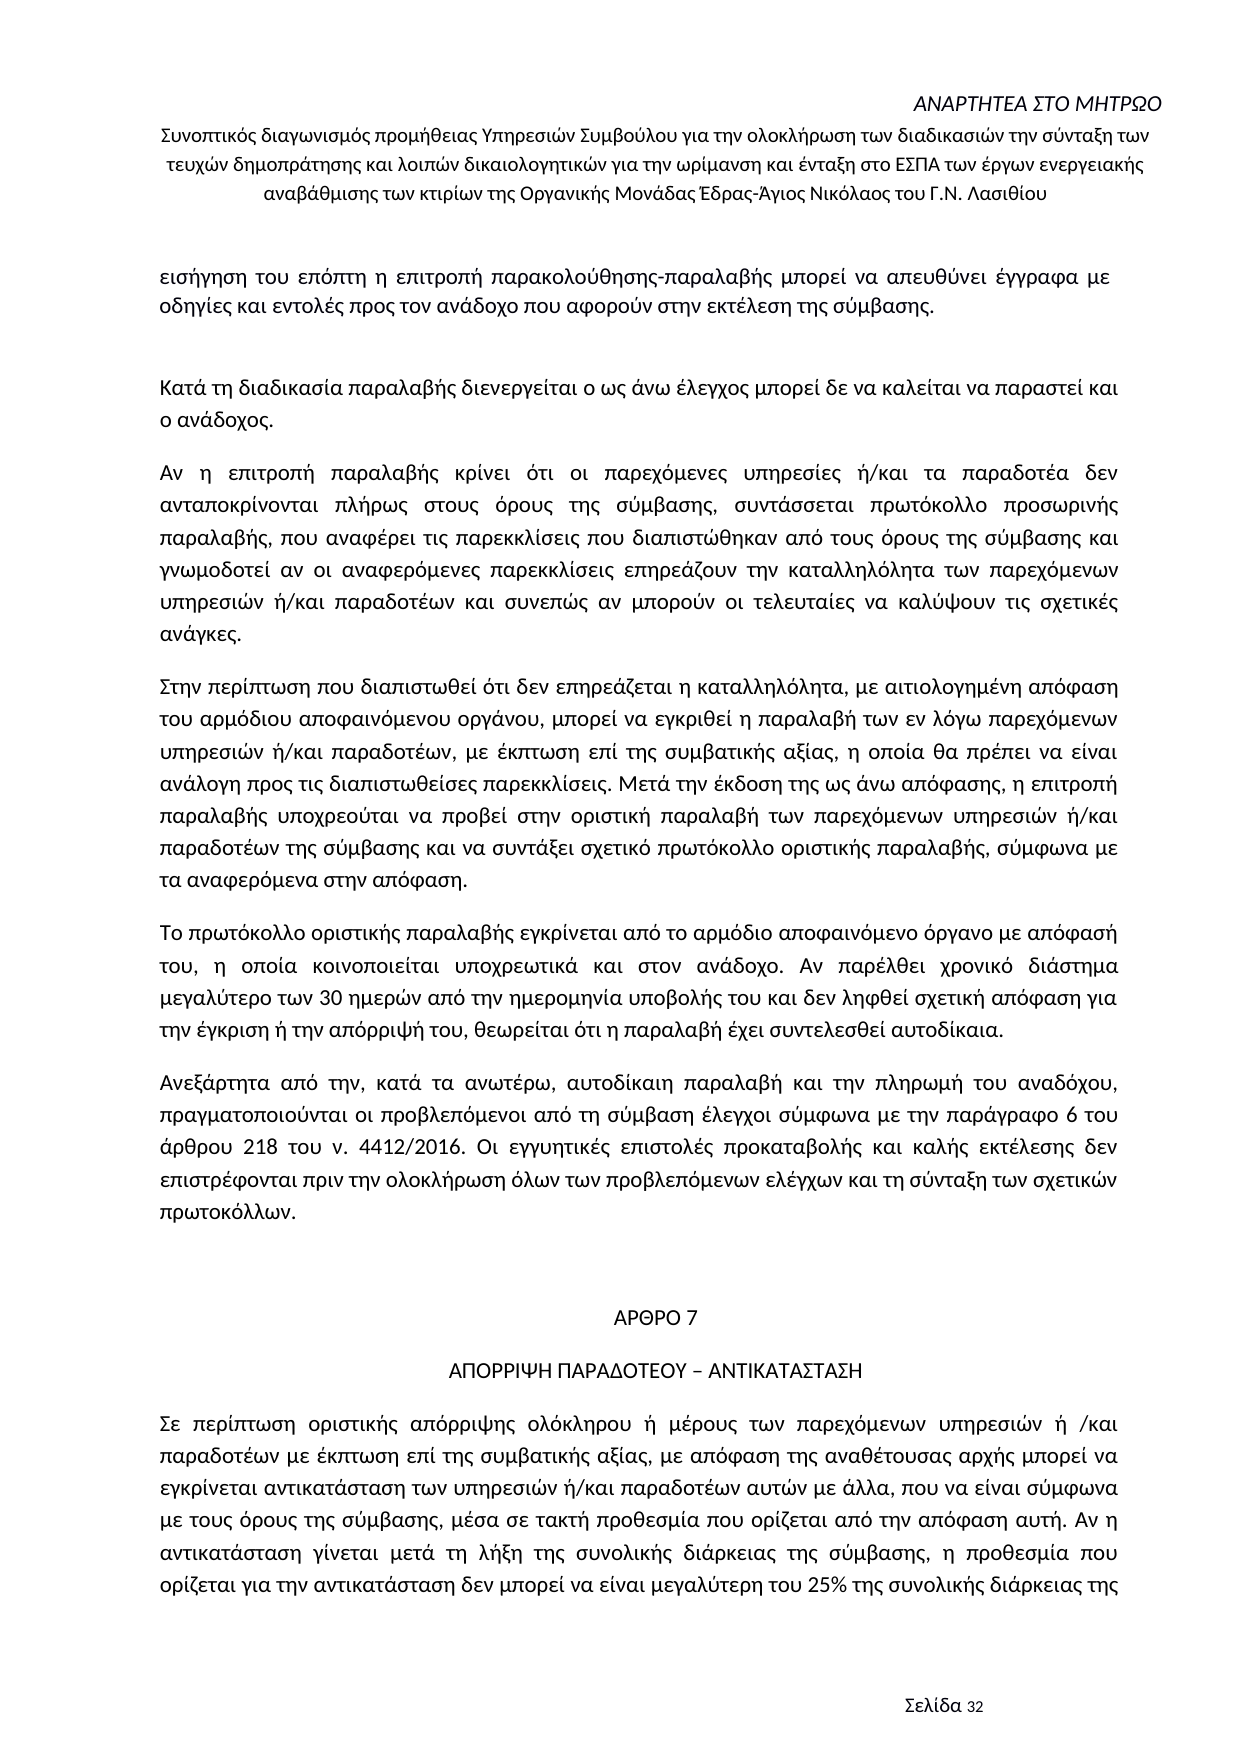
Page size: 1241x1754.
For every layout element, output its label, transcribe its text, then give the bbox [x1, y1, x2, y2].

text Στην περίπτωση που διαπιστωθεί ότι δεν επηρεάζεται η καταλληλόλητα, με αιτιολογημένη απόφαση του αρμόδιου αποφαινόμενου οργάνου, μπορεί να εγκριθεί η παραλαβή των εν λόγω παρεχόμενων υπηρεσιών ή/και παραδοτέων, με έκπτωση επί της συμβατικής αξίας, η οποία θα πρέπει να είναι ανάλογη προς τις διαπιστωθείσες παρεκκλίσεις. Μετά την έκδοση της ως άνω απόφασης, η επιτροπή παραλαβής υποχρεούται να προβεί στην οριστική παραλαβή των παρεχόμενων υπηρεσιών ή/και παραδοτέων της σύμβασης και να συντάξει σχετικό πρωτόκολλο οριστικής παραλαβής, σύμφωνα με τα αναφερόμενα στην απόφαση. [159, 672, 1119, 893]
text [158, 262, 1112, 319]
text ΑΡΘΡΟ 7 [130, 1303, 1181, 1331]
text Αν η επιτροπή παραλαβής κρίνει ότι οι παρεχόμενες υπηρεσίες ή/και τα παραδοτέα δεν ανταποκρίνονται πλήρως στους όρους της σύμβασης, συντάσσεται πρωτόκολλο προσωρινής παραλαβής, που αναφέρει τις παρεκκλίσεις που διαπιστώθηκαν από τους όρους της σύμβασης και γνωμοδοτεί αν οι αναφερόμενες παρεκκλίσεις επηρεάζουν την καταλληλόλητα των παρεχόμενων υπηρεσιών ή/και παραδοτέων και συνεπώς αν μπορούν οι τελευταίες να καλύψουν τις σχετικές ανάγκες. [159, 458, 1119, 647]
text Ανεξάρτητα από την, κατά τα ανωτέρω, αυτοδίκαιη παραλαβή και την πληρωμή του αναδόχου, πραγματοποιούνται οι προβλεπόμενοι από τη σύμβαση έλεγχοι σύμφωνα με την παράγραφο 6 του άρθρου 218 του ν. 4412/2016. Οι εγγυητικές επιστολές προκαταβολής και καλής εκτέλεσης δεν επιστρέφονται πριν την ολοκλήρωση όλων των προβλεπόμενων ελέγχων και τη σύνταξη των σχετικών πρωτοκόλλων. [159, 1068, 1119, 1225]
text Το πρωτόκολλο οριστικής παραλαβής εγκρίνεται από το αρμόδιο αποφαινόμενο όργανο με απόφασή του, η οποία κοινοποιείται υποχρεωτικά και στον ανάδοχο. Αν παρέλθει χρονικό διάστημα μεγαλύτερο των 30 ημερών από την ημερομηνία υποβολής του και δεν ληφθεί σχετική απόφαση για την έγκριση ή την απόρριψή του, θεωρείται ότι η παραλαβή έχει συντελεσθεί αυτοδίκαια. [159, 918, 1119, 1043]
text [159, 1409, 1119, 1598]
text ΑΠΟΡΡΙΨΗ ΠΑΡΑΔΟΤΕΟΥ – ΑΝΤΙΚΑΤΑΣΤΑΣΗ [130, 1356, 1181, 1384]
text Κατά τη διαδικασία παραλαβής διενεργείται ο ως άνω έλεγχος μπορεί δε να καλείται να παραστεί και ο ανάδοχος. [159, 373, 1119, 433]
